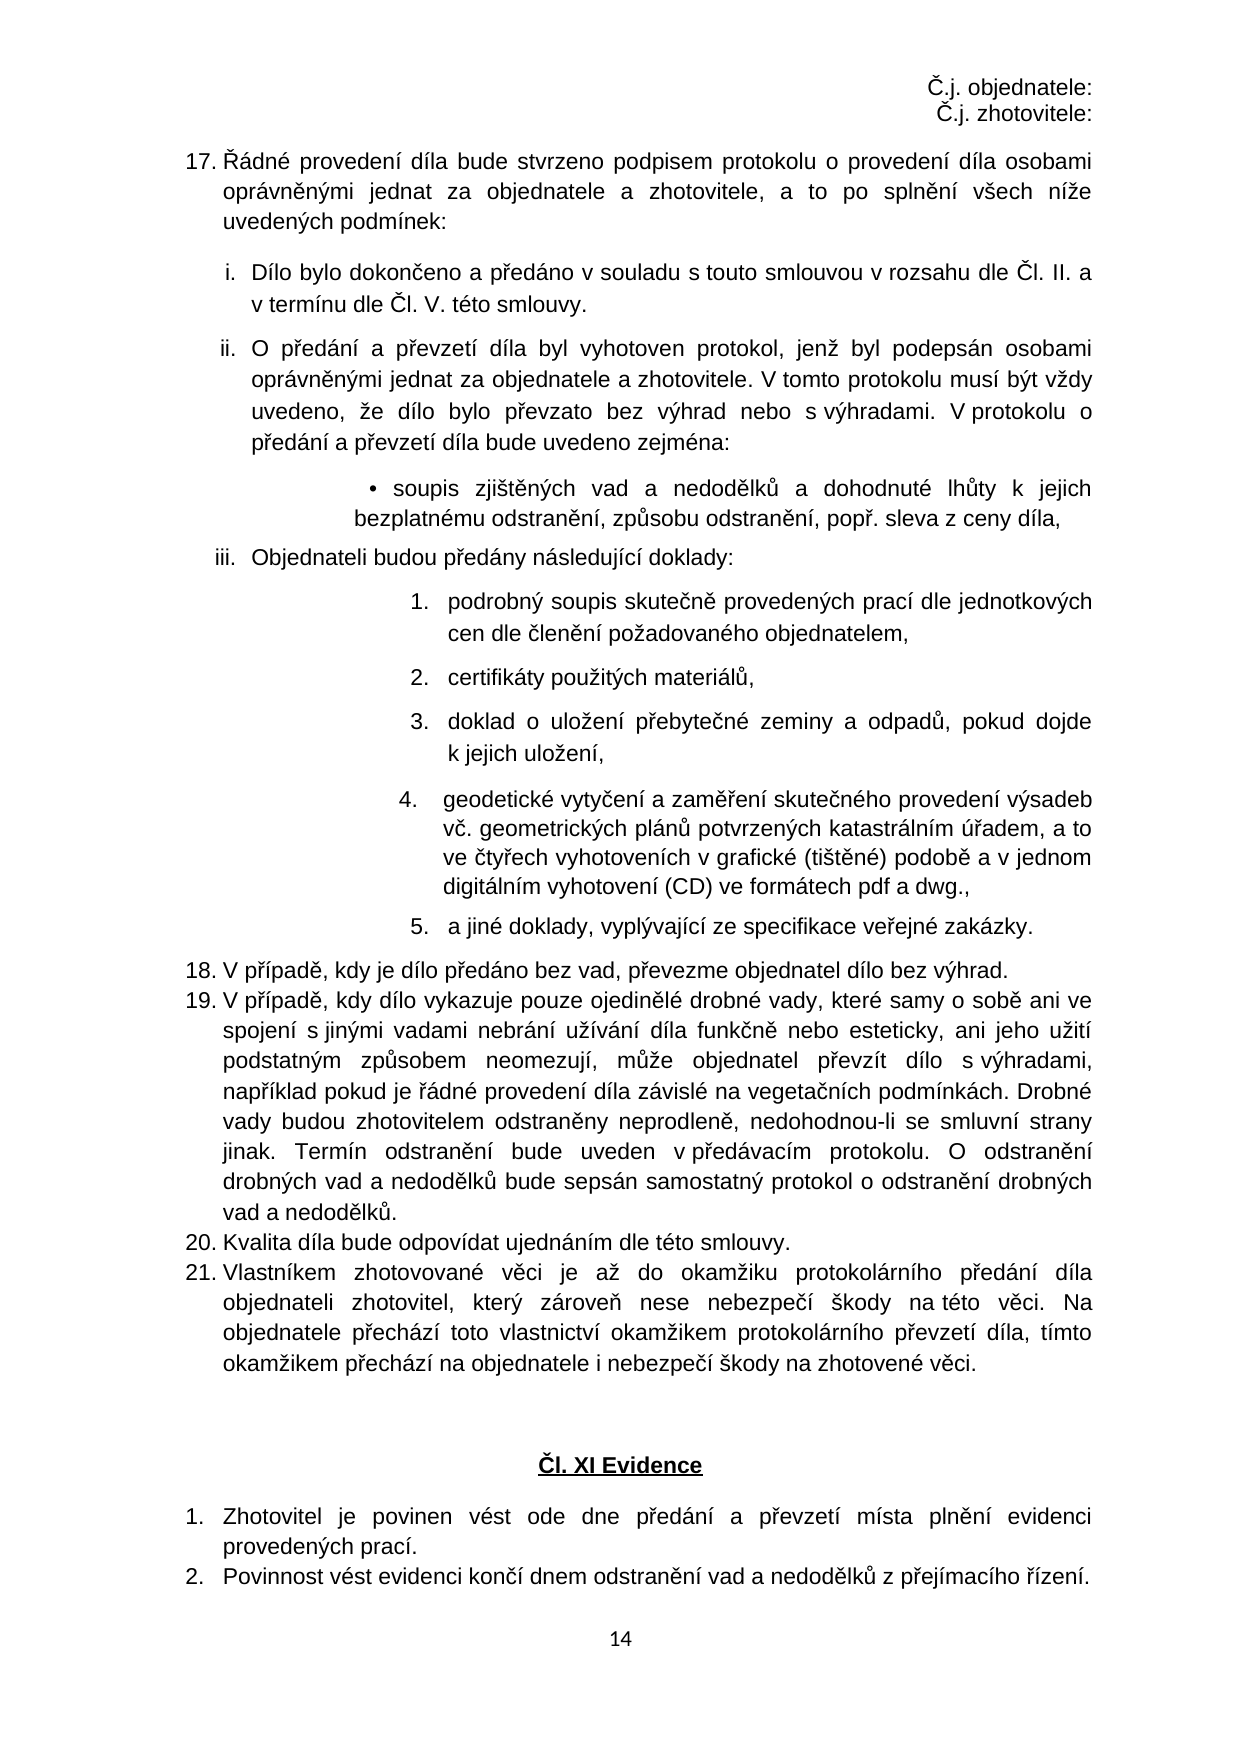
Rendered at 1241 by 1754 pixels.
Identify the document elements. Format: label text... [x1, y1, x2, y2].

list Řádné provedení díla bude stvrzeno podpisem protokolu o provedení díla osobami oprávněnými jednat za objednatele a zhotovitele, a to po splnění všech níže uvedených podmínek: [185, 148, 1093, 234]
list certifikáty použitých materiálů, [410, 664, 1093, 690]
list geodetické vytyčení a zaměření skutečného provedení výsadeb vč. geometrických plánů potvrzených katastrálním úřadem, a to ve čtyřech vyhotoveních v grafické (tištěné) podobě a v jednom digitálním vyhotovení (CD) ve formátech pdf a dwg., [399, 784, 1093, 900]
list V případě, kdy dílo vykazuje pouze ojedinělé drobné vady, které samy o sobě ani ve spojení s jinými vadami nebrání užívání díla funkčně nebo esteticky, ani jeho užití podstatným způsobem neomezují, může objednatel převzít dílo s výhradami, například pokud je řádné provedení díla závislé na vegetačních podmínkách. Drobné vady budou zhotovitelem odstraněny neprodleně, nedohodnou-li se smluvní strany jinak. Termín odstranění bude uveden v předávacím protokolu. O odstranění drobných vad a nedodělků bude sepsán samostatný protokol o odstranění drobných vad a nedodělků. [185, 987, 1093, 1225]
list podrobný soupis skutečně provedených prací dle jednotkových cen dle členění požadovaného objednatelem, [410, 588, 1093, 646]
text • soupis zjištěných vad a nedodělků a dohodnuté lhůty k jejich bezplatnému odstranění, způsobu odstranění, popř. sleva z ceny díla, [354, 473, 1093, 532]
list Vlastníkem zhotovované věci je až do okamžiku protokolárního předání díla objednateli zhotovitel, který zároveň nese nebezpečí škody na této věci. Na objednatele přechází toto vlastnictví okamžikem protokolárního převzetí díla, tímto okamžikem přechází na objednatele i nebezpečí škody na zhotovené věci. [185, 1259, 1093, 1376]
list O předání a převzetí díla byl vyhotoven protokol, jenž byl podepsán osobami oprávněnými jednat za objednatele a zhotovitele. V tomto protokolu musí být vždy uvedeno, že dílo bylo převzato bez výhrad nebo s výhradami. V protokolu o předání a převzetí díla bude uvedeno zejména: [236, 335, 1093, 456]
list Zhotovitel je povinen vést ode dne předání a převzetí místa plnění evidenci provedených prací. [185, 1503, 1093, 1559]
list doklad o uložení přebytečné zeminy a odpadů, pokud dojde k jejich uložení, [410, 708, 1093, 766]
list Kvalita díla bude odpovídat ujednáním dle této smlouvy. [185, 1229, 1093, 1255]
list a jiné doklady, vyplývající ze specifikace veřejné zakázky. [410, 913, 1093, 939]
list Povinnost vést evidenci končí dnem odstranění vad a nedodělků z přejímacího řízení. [185, 1563, 1093, 1589]
list V případě, kdy je dílo předáno bez vad, převezme objednatel dílo bez výhrad. [185, 957, 1093, 983]
list Objednateli budou předány následující doklady: [236, 544, 1093, 571]
list Dílo bylo dokončeno a předáno v souladu s touto smlouvou v rozsahu dle Čl. II. a v termínu dle Čl. V. této smlouvy. [236, 259, 1093, 317]
text Čl. XI Evidence [148, 1452, 1093, 1478]
